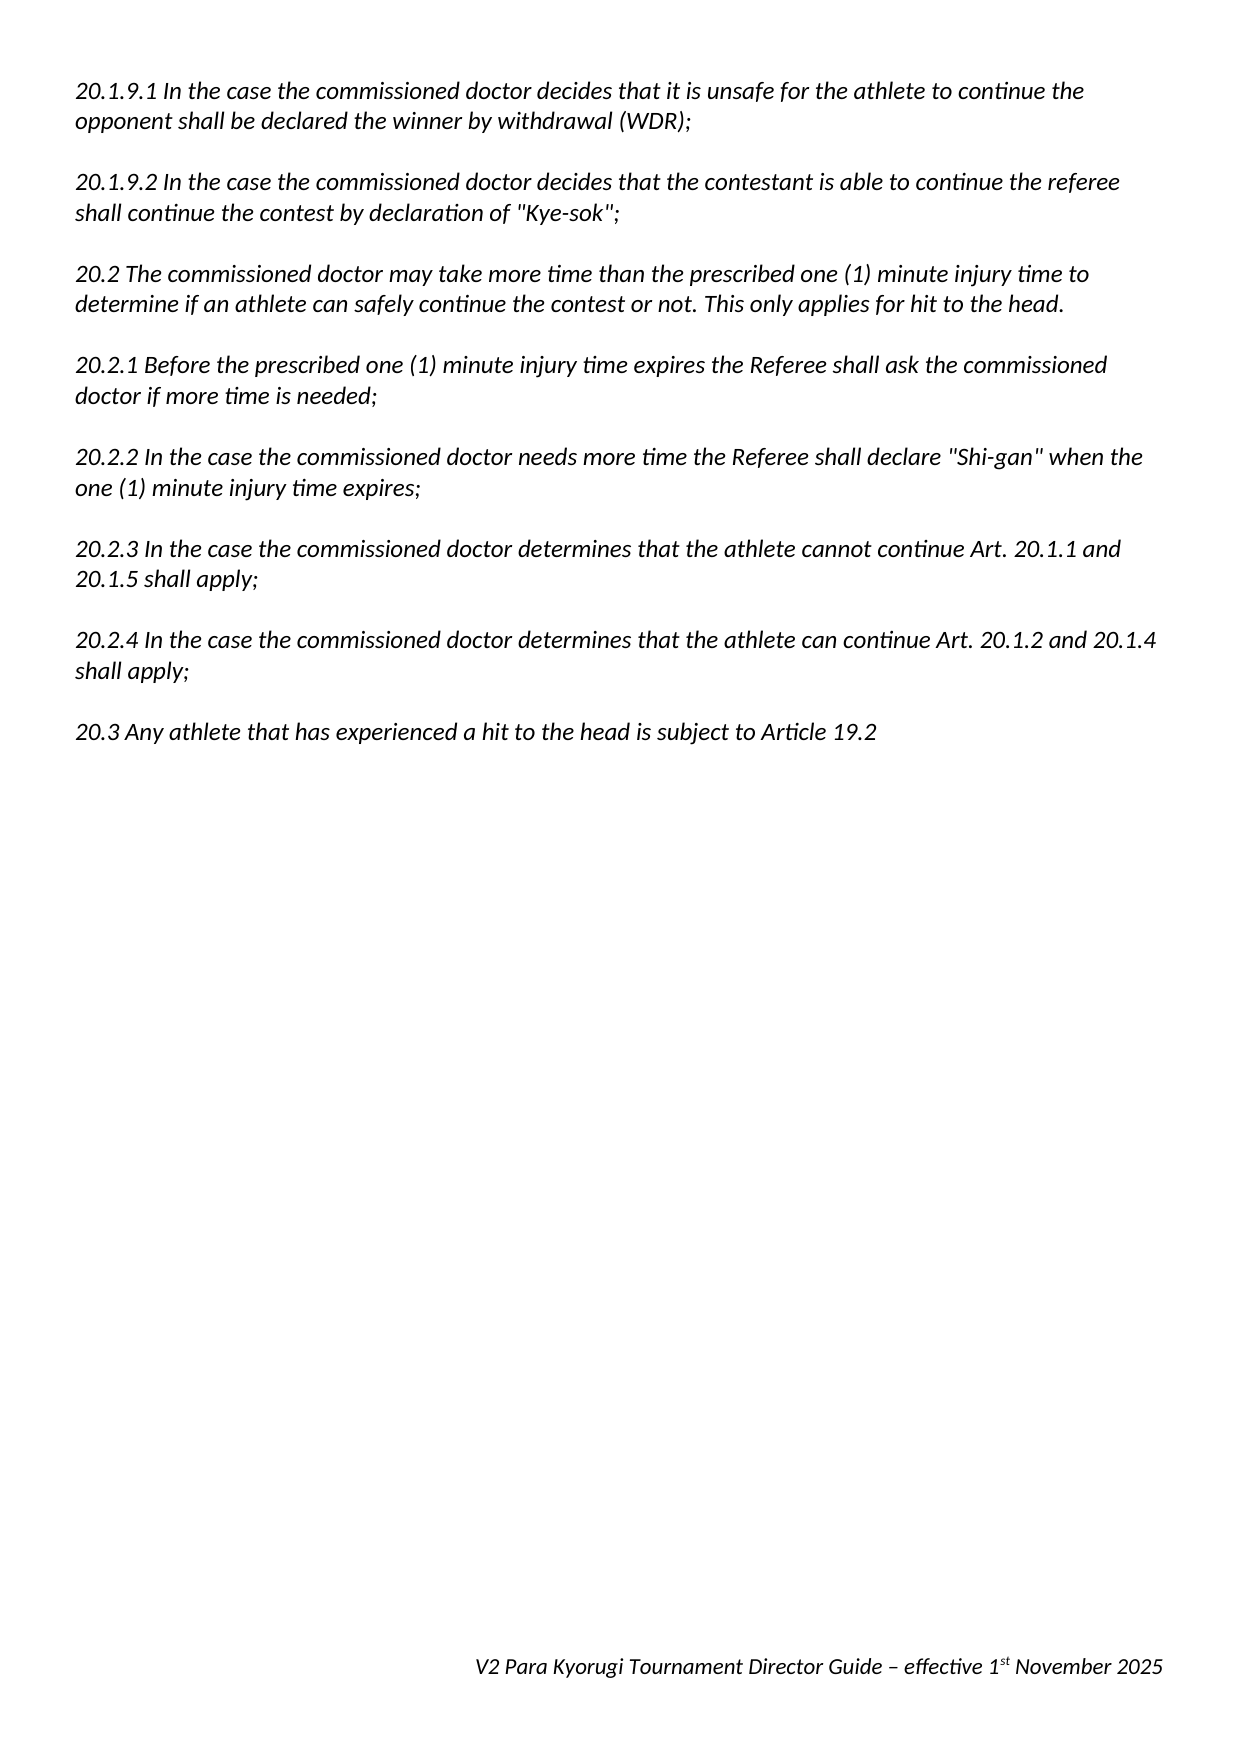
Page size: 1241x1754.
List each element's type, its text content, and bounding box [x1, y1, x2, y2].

text 20.3 Any athlete that has experienced a hit to the head is subject to Article 19.2 [75, 716, 1165, 746]
text 20.2.4 In the case the commissioned doctor determines that the athlete can continue Art. 20.1.2 and 20.1.4 shall apply; [75, 624, 1165, 685]
text 20.1.9.2 In the case the commissioned doctor decides that the contestant is able to continue the referee shall continue the contest by declaration of "Kye-sok"; [75, 167, 1165, 228]
text 20.2.1 Before the prescribed one (1) minute injury time expires the Referee shall ask the commissioned doctor if more time is needed; [75, 350, 1165, 411]
text 20.2.3 In the case the commissioned doctor determines that the athlete cannot continue Art. 20.1.1 and 20.1.5 shall apply; [75, 533, 1165, 594]
text 20.1.9.1 In the case the commissioned doctor decides that it is unsafe for the athlete to continue the opponent shall be declared the winner by withdrawal (WDR); [75, 75, 1165, 136]
text 20.2 The commissioned doctor may take more time than the prescribed one (1) minute injury time to determine if an athlete can safely continue the contest or not. This only applies for hit to the head. [75, 258, 1165, 319]
text 20.2.2 In the case the commissioned doctor needs more time the Referee shall declare "Shi-gan" when the one (1) minute injury time expires; [75, 441, 1165, 502]
